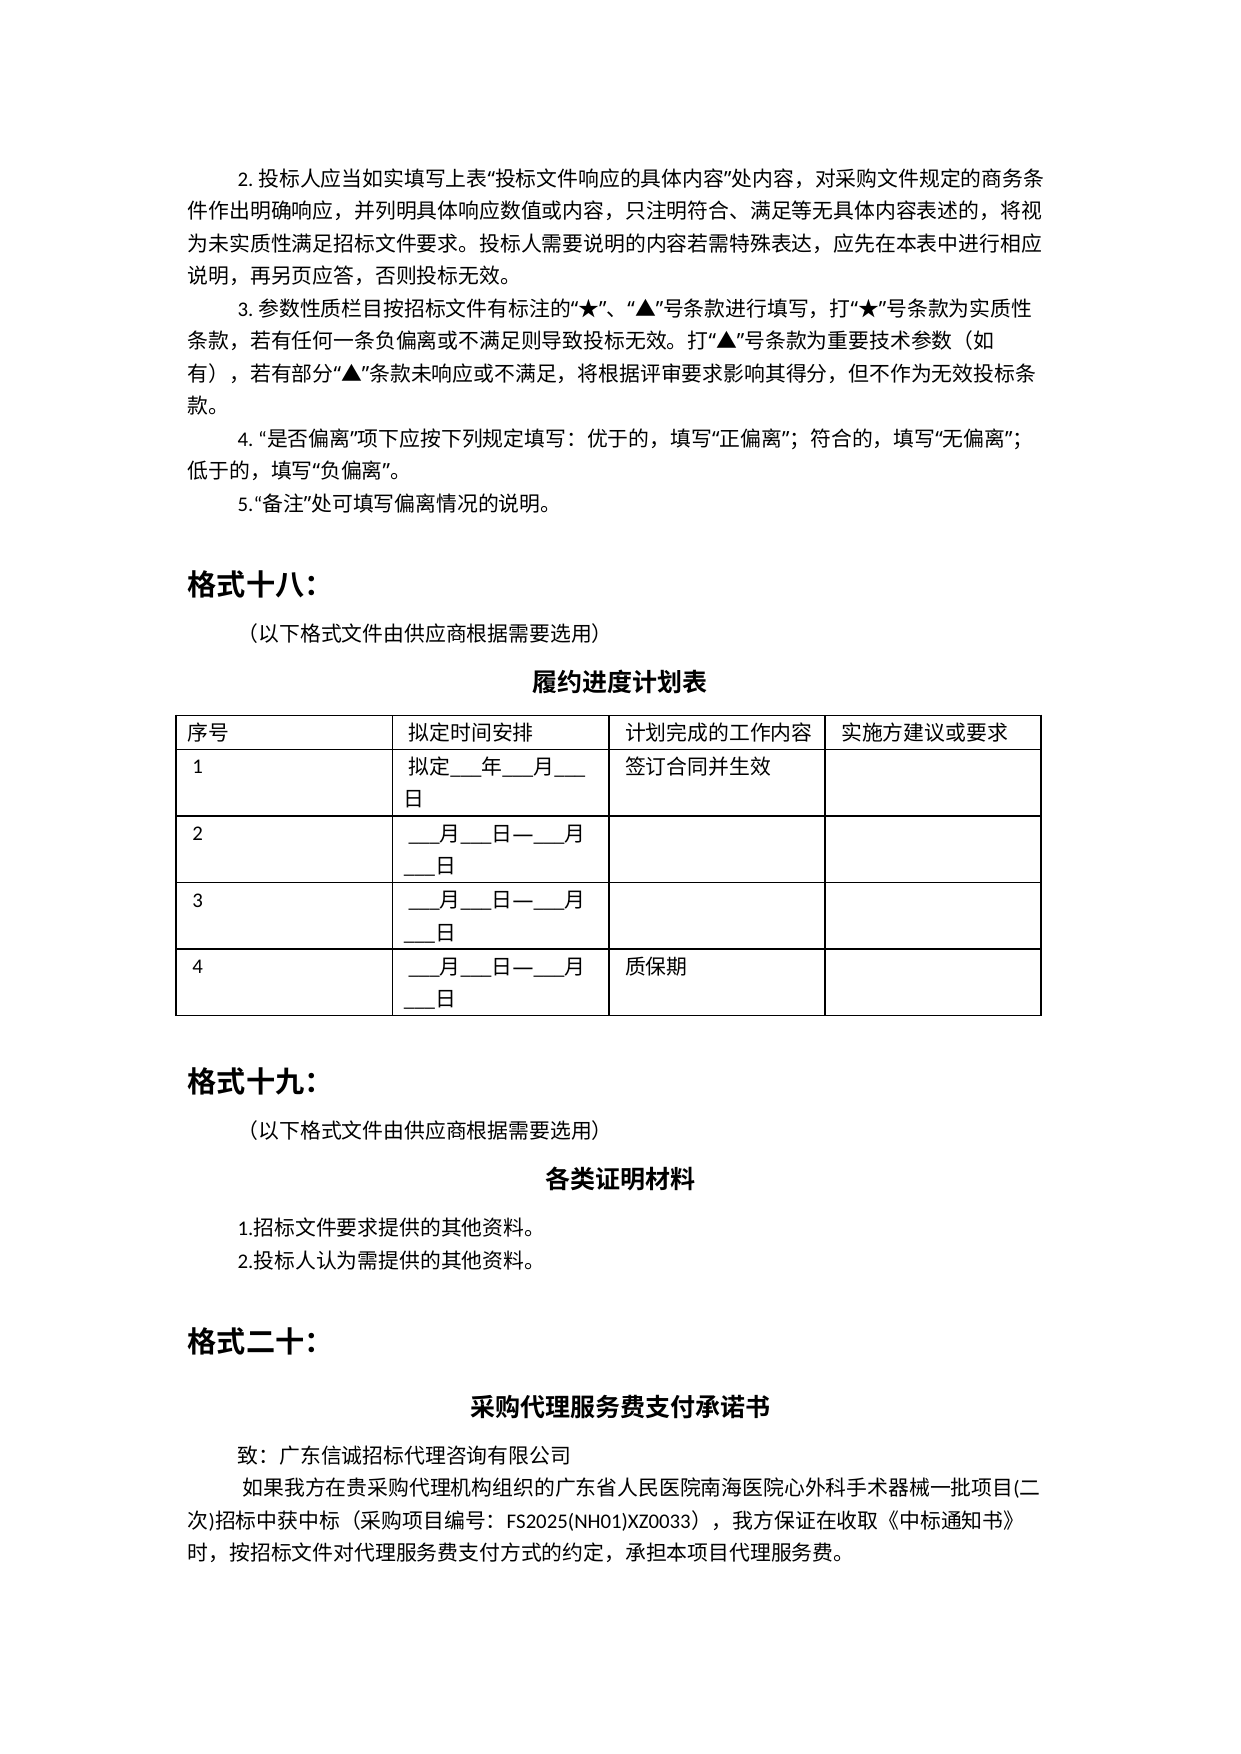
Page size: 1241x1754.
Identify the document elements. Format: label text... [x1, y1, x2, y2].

table_cell ___月___日—___月___日 [393, 883, 608, 948]
text （以下格式文件由供应商根据需要选用） [187, 1114, 1053, 1146]
table_header 计划完成的工作内容 [610, 716, 824, 748]
text 格式十八： [187, 552, 1053, 617]
table_cell [826, 750, 1040, 815]
table_header 实施方建议或要求 [826, 716, 1040, 748]
table_cell ___月___日—___月___日 [393, 817, 608, 882]
table_cell [610, 817, 824, 882]
text 格式二十： [187, 1309, 1053, 1374]
text 如果我方在贵采购代理机构组织的广东省人民医院南海医院心外科手术器械一批项目(二次)招标中获中标（采购项目编号：FS2025(NH01)XZ0033），我方保证在收取《中标通知书》时，按招标文件对代理服务费支付方式的约定，承担本项目代理服务费。 [187, 1471, 1053, 1569]
text 3. 参数性质栏目按招标文件有标注的“★”、“▲”号条款进行填写，打“★”号条款为实质性条款，若有任何一条负偏离或不满足则导致投标无效。打“▲”号条款为重要技术参数（如有），若有部分“▲”条款未响应或不满足，将根据评审要求影响其得分，但不作为无效投标条款。 [187, 292, 1053, 422]
text 2. 投标人应当如实填写上表“投标文件响应的具体内容”处内容，对采购文件规定的商务条件作出明确响应，并列明具体响应数值或内容，只注明符合、满足等无具体内容表述的，将视为未实质性满足招标文件要求。投标人需要说明的内容若需特殊表达，应先在本表中进行相应说明，再另页应答，否则投标无效。 [187, 162, 1053, 292]
table_cell 1 [177, 750, 392, 815]
table_cell [826, 950, 1040, 1015]
table_cell 签订合同并生效 [610, 750, 824, 815]
text 各类证明材料 [187, 1146, 1053, 1211]
table_cell 拟定___年___月___日 [393, 750, 608, 815]
text 致：广东信诚招标代理咨询有限公司 [187, 1439, 1053, 1471]
table_cell [826, 817, 1040, 882]
table_cell ___月___日—___月___日 [393, 950, 608, 1015]
table_cell 3 [177, 883, 392, 948]
text 4. “是否偏离”项下应按下列规定填写：优于的，填写“正偏离”；符合的，填写“无偏离”；低于的，填写“负偏离”。 [187, 422, 1053, 487]
table_cell 4 [177, 950, 392, 1015]
text 履约进度计划表 [187, 649, 1053, 714]
table_cell [610, 883, 824, 948]
table_cell 2 [177, 817, 392, 882]
table_header 拟定时间安排 [393, 716, 608, 748]
table_cell 质保期 [610, 950, 824, 1015]
text （以下格式文件由供应商根据需要选用） [187, 617, 1053, 649]
text 1.招标文件要求提供的其他资料。 [187, 1211, 1053, 1244]
table_header 序号 [177, 716, 392, 748]
table_cell [826, 883, 1040, 948]
text 2.投标人认为需提供的其他资料。 [187, 1244, 1053, 1276]
text 采购代理服务费支付承诺书 [187, 1374, 1053, 1439]
text 格式十九： [187, 1049, 1053, 1114]
text 5.“备注”处可填写偏离情况的说明。 [187, 487, 1053, 519]
